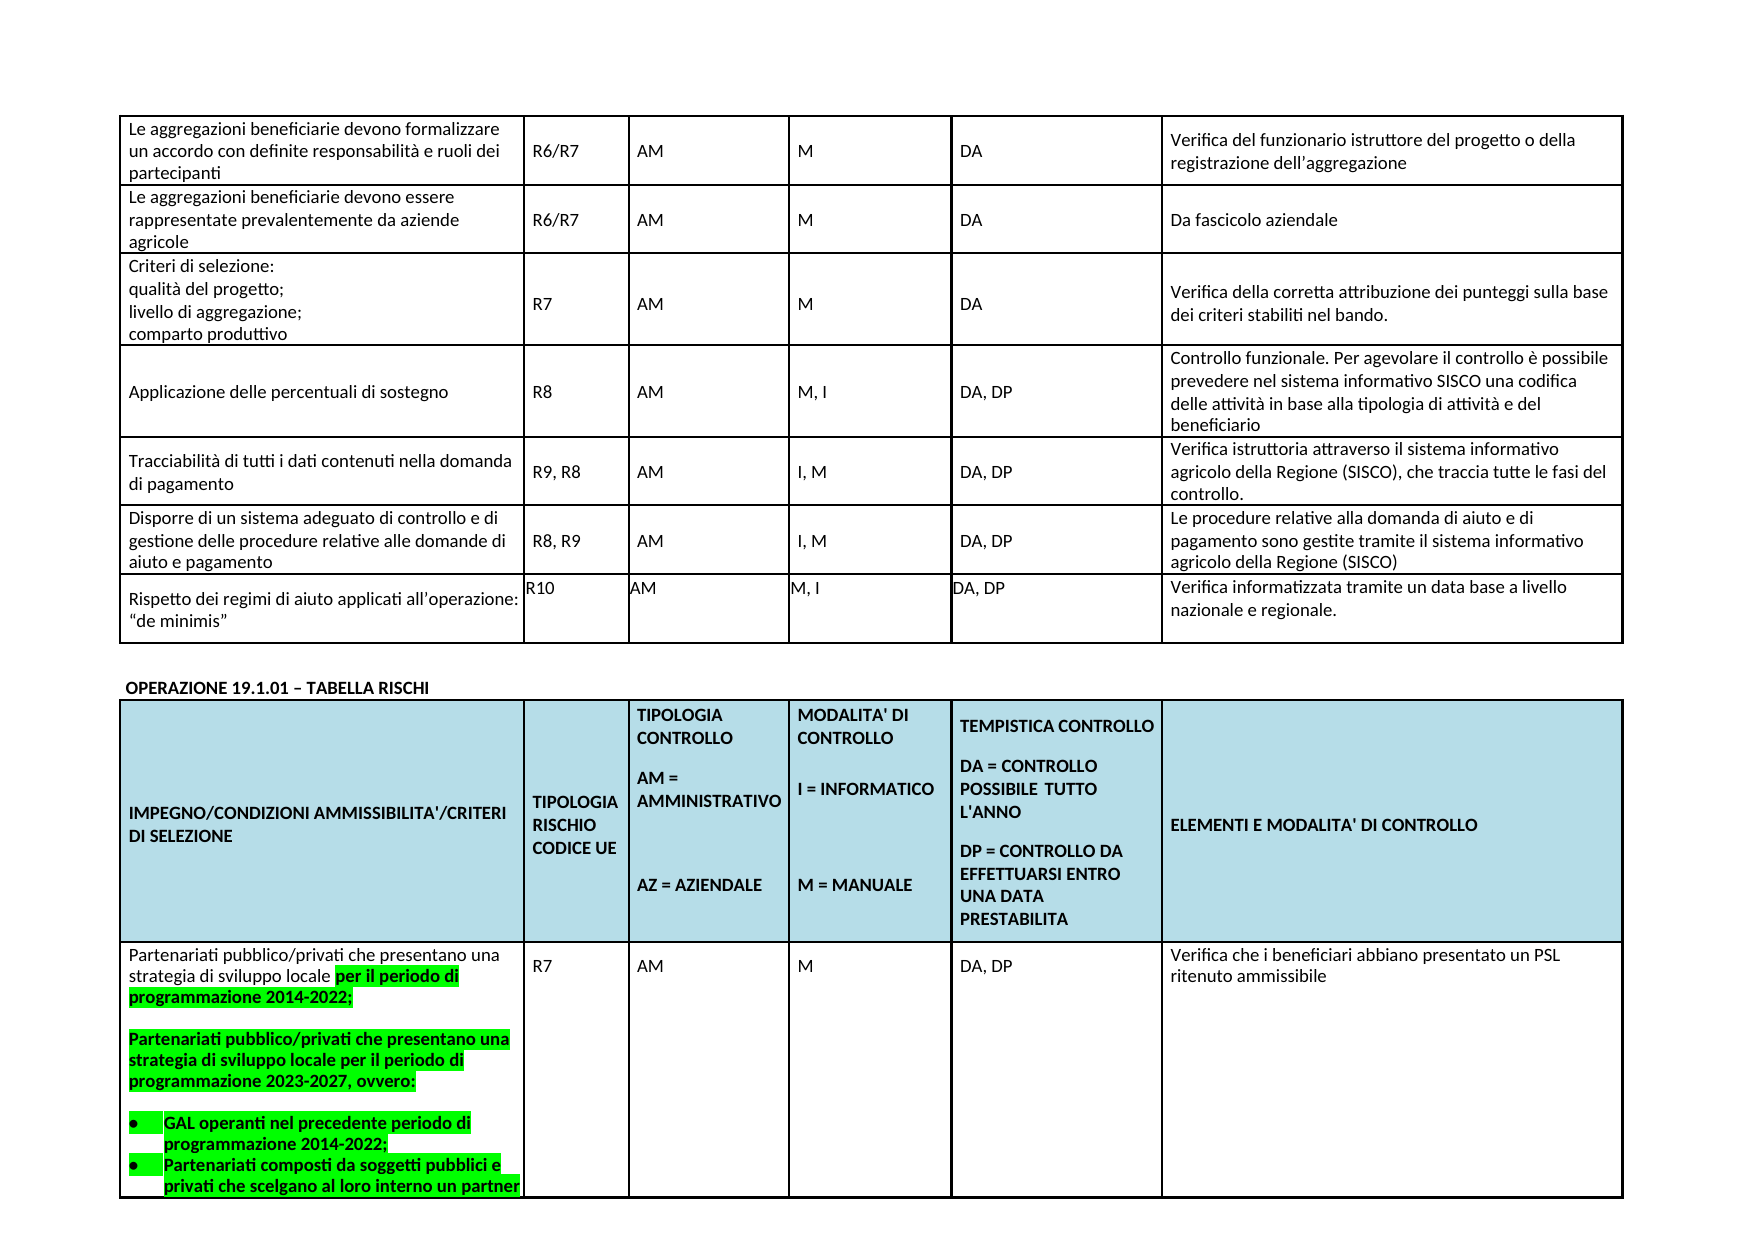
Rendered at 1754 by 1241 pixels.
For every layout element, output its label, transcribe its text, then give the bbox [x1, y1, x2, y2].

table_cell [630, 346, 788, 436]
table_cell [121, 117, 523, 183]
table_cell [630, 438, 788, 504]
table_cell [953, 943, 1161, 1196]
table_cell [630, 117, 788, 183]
text OPERAZIONE 19.1.01 – TABELLA RISCHI [125, 676, 1633, 699]
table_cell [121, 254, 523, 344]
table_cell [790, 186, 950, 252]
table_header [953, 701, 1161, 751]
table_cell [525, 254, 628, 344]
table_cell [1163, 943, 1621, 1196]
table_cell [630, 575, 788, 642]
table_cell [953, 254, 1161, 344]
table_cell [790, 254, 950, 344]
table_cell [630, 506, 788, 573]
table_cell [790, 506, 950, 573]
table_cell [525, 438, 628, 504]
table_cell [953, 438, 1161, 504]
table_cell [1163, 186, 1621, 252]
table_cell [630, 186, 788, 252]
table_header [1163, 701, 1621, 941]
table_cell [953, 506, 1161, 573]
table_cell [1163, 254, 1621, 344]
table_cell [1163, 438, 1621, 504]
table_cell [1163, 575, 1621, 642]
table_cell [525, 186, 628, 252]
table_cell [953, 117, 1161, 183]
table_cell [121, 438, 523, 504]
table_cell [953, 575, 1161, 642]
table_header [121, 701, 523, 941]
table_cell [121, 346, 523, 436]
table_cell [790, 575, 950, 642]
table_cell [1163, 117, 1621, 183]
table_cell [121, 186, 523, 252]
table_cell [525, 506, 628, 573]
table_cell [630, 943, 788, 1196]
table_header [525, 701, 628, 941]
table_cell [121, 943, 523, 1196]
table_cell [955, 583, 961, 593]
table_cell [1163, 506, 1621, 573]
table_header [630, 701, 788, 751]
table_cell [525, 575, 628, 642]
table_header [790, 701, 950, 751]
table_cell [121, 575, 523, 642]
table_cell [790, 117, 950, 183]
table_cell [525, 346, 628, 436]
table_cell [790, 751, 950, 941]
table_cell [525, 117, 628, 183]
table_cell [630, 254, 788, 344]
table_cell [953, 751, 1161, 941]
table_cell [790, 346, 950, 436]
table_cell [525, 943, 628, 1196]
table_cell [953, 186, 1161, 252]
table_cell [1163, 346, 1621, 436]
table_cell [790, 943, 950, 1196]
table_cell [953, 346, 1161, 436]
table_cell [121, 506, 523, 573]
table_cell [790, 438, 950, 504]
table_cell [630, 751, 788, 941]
